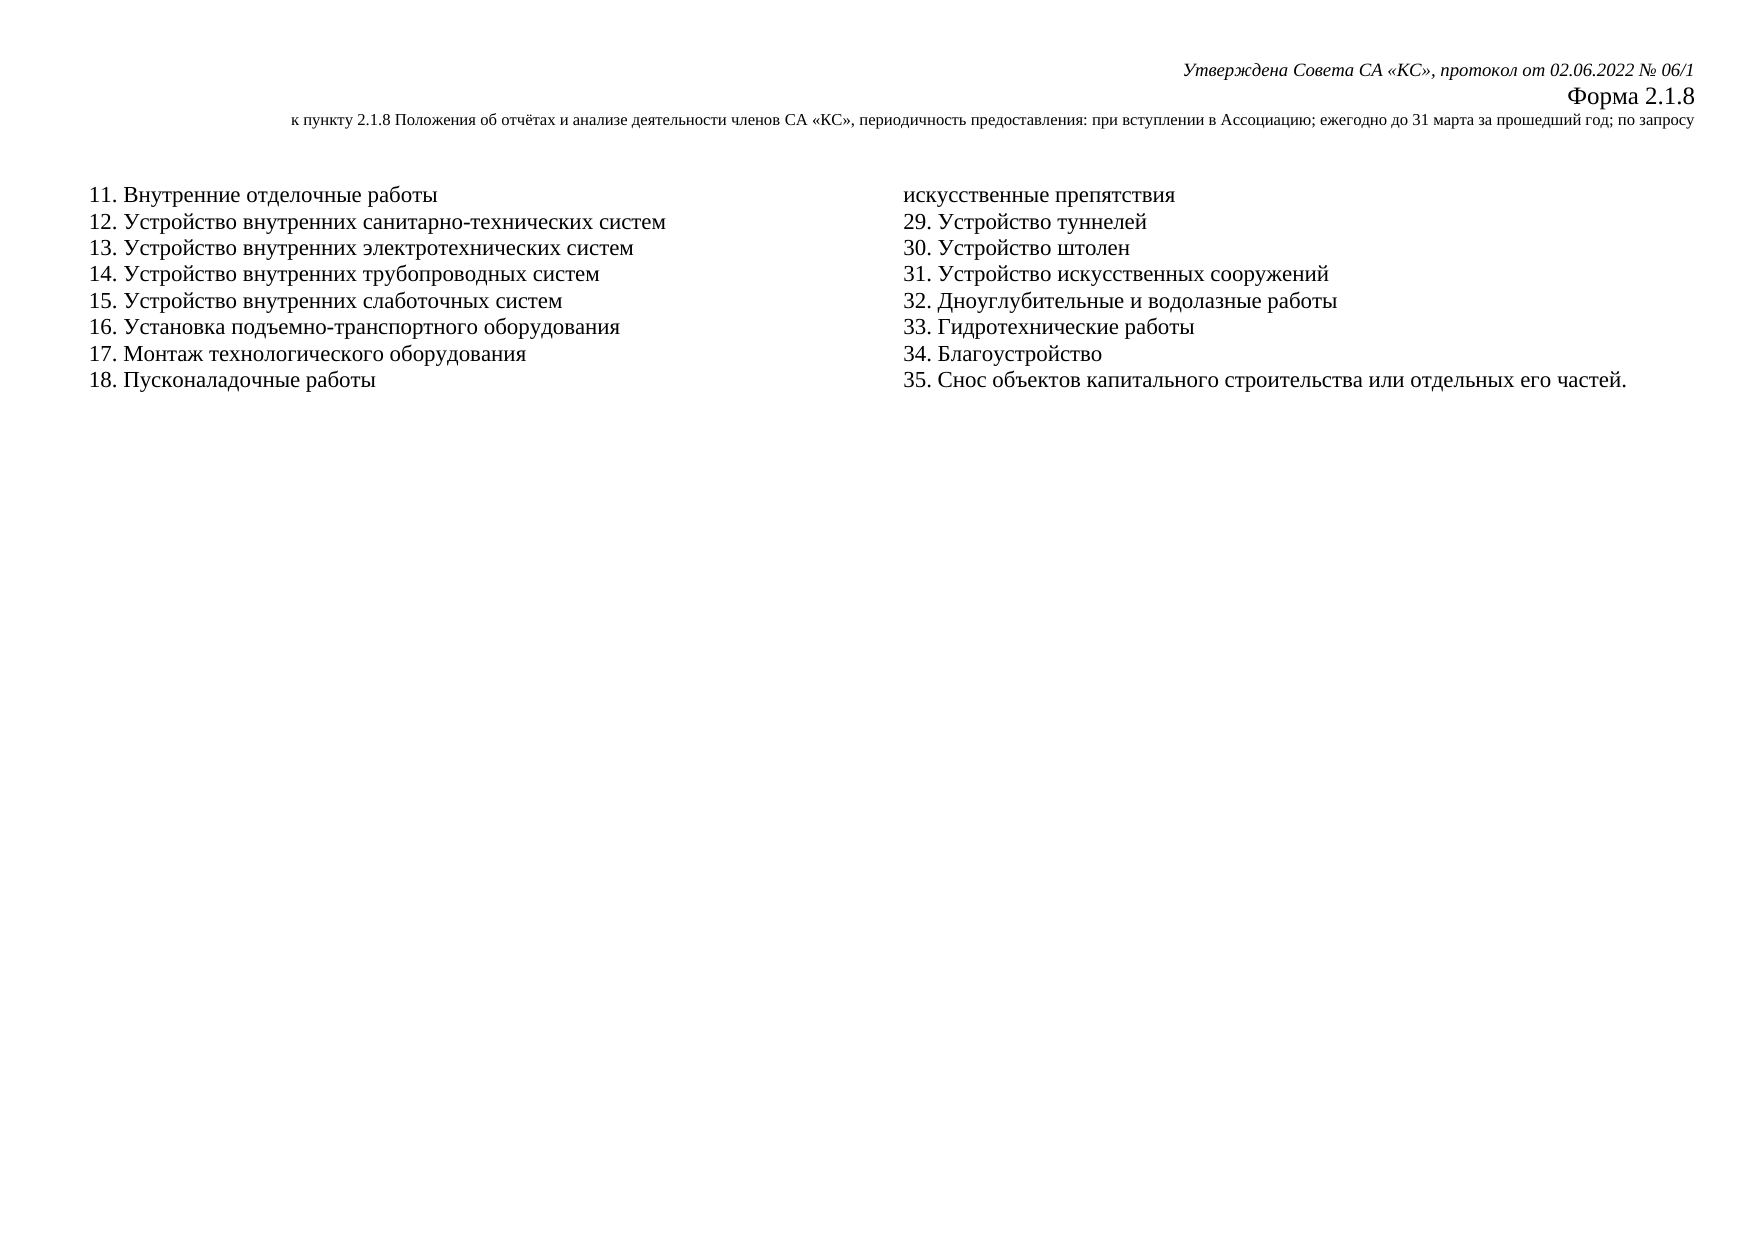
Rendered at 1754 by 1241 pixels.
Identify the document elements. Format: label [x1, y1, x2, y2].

table_header [78, 181, 892, 419]
table_header [892, 181, 1706, 419]
